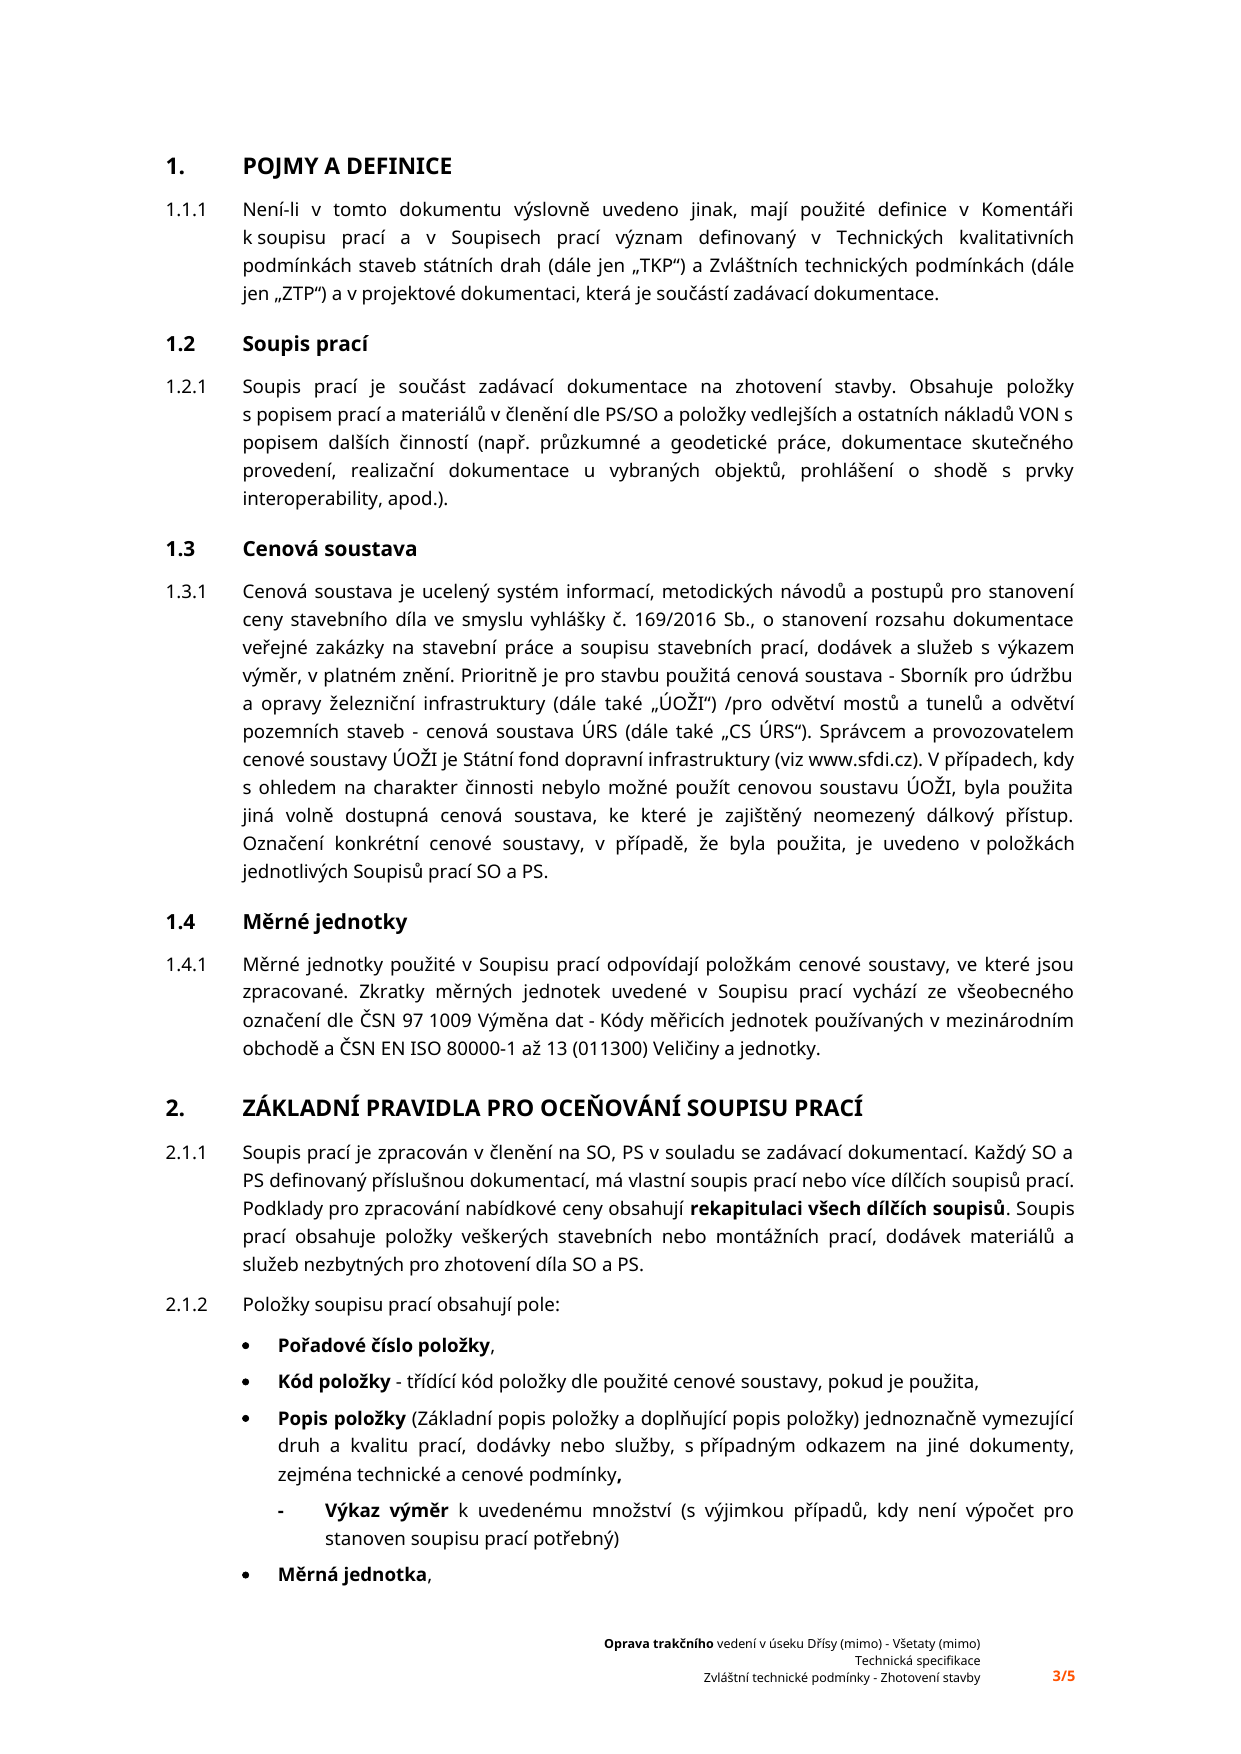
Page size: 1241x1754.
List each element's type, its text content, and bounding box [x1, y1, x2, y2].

text Není-li v tomto dokumentu výslovně uvedeno jinak, mají použité definice v Komentáři k soupisu prací a v Soupisech prací význam definovaný v Technických kvalitativních podmínkách staveb státních drah (dále jen „TKP“) a Zvláštních technických podmínkách (dále jen „ZTP“) a v projektové dokumentaci, která je součástí zadávací dokumentace. [165, 197, 1075, 306]
text Měrné jednotky [165, 907, 1075, 936]
text Položky soupisu prací obsahují pole: [165, 1292, 1075, 1317]
text Cenová soustava je ucelený systém informací, metodických návodů a postupů pro stanovení ceny stavebního díla ve smyslu vyhlášky č. 169/2016 Sb., o stanovení rozsahu dokumentace veřejné zakázky na stavební práce a soupisu stavebních prací, dodávek a služeb s výkazem výměr, v platném znění. Prioritně je pro stavbu použitá cenová soustava - Sborník pro údržbu a opravy železniční infrastruktury (dále také „ÚOŽI“) /pro odvětví mostů a tunelů a odvětví pozemních staveb - cenová soustava ÚRS (dále také „CS ÚRS“). Správcem a provozovatelem cenové soustavy ÚOŽI je Státní fond dopravní infrastruktury (viz www.sfdi.cz). V případech, kdy s ohledem na charakter činnosti nebylo možné použít cenovou soustavu ÚOŽI, byla použita jiná volně dostupná cenová soustava, ke které je zajištěný neomezený dálkový přístup. Označení konkrétní cenové soustavy, v případě, že byla použita, je uvedeno v položkách jednotlivých Soupisů prací SO a PS. [165, 578, 1075, 884]
text Cenová soustava [165, 534, 1075, 563]
text Soupis prací je součást zadávací dokumentace na zhotovení stavby. Obsahuje položky s popisem prací a materiálů v členění dle PS/SO a položky vedlejších a ostatních nákladů VON s popisem dalších činností (např. průzkumné a geodetické práce, dokumentace skutečného provedení, realizační dokumentace u vybraných objektů, prohlášení o shodě s prvky interoperability, apod.). [165, 373, 1075, 511]
text Kód položky - třídící kód položky dle použité cenové soustavy, pokud je použita, [242, 1368, 1075, 1394]
text Měrná jednotka, [242, 1562, 1075, 1587]
text Soupis prací je zpracován v členění na SO, PS v souladu se zadávací dokumentací. Každý SO a PS definovaný příslušnou dokumentací, má vlastní soupis prací nebo více dílčích soupisů prací. Podklady pro zpracování nabídkové ceny obsahují rekapitulaci všech dílčích soupisů. Soupis prací obsahuje položky veškerých stavebních nebo montážních prací, dodávek materiálů a služeb nezbytných pro zhotovení díla SO a PS. [165, 1139, 1075, 1277]
text ZÁKLADNÍ PRAVIDLA PRO OCEŇOVÁNÍ SOUPISU PRACÍ [165, 1092, 1075, 1123]
text Soupis prací [165, 329, 1075, 358]
text Výkaz výměr k uvedenému množství (s výjimkou případů, kdy není výpočet pro stanoven soupisu prací potřebný) [278, 1497, 1075, 1551]
text Pořadové číslo položky, [242, 1332, 1075, 1358]
text POJMY A DEFINICE [165, 150, 1075, 181]
text Popis položky (Základní popis položky a doplňující popis položky) jednoznačně vymezující druh a kvalitu prací, dodávky nebo služby, s případným odkazem na jiné dokumenty, zejména technické a cenové podmínky, [242, 1405, 1075, 1486]
text Měrné jednotky použité v Soupisu prací odpovídají položkám cenové soustavy, ve které jsou zpracované. Zkratky měrných jednotek uvedené v Soupisu prací vychází ze všeobecného označení dle ČSN 97 1009 Výměna dat - Kódy měřicích jednotek používaných v mezinárodním obchodě a ČSN EN ISO 80000-1 až 13 (011300) Veličiny a jednotky. [165, 951, 1075, 1060]
